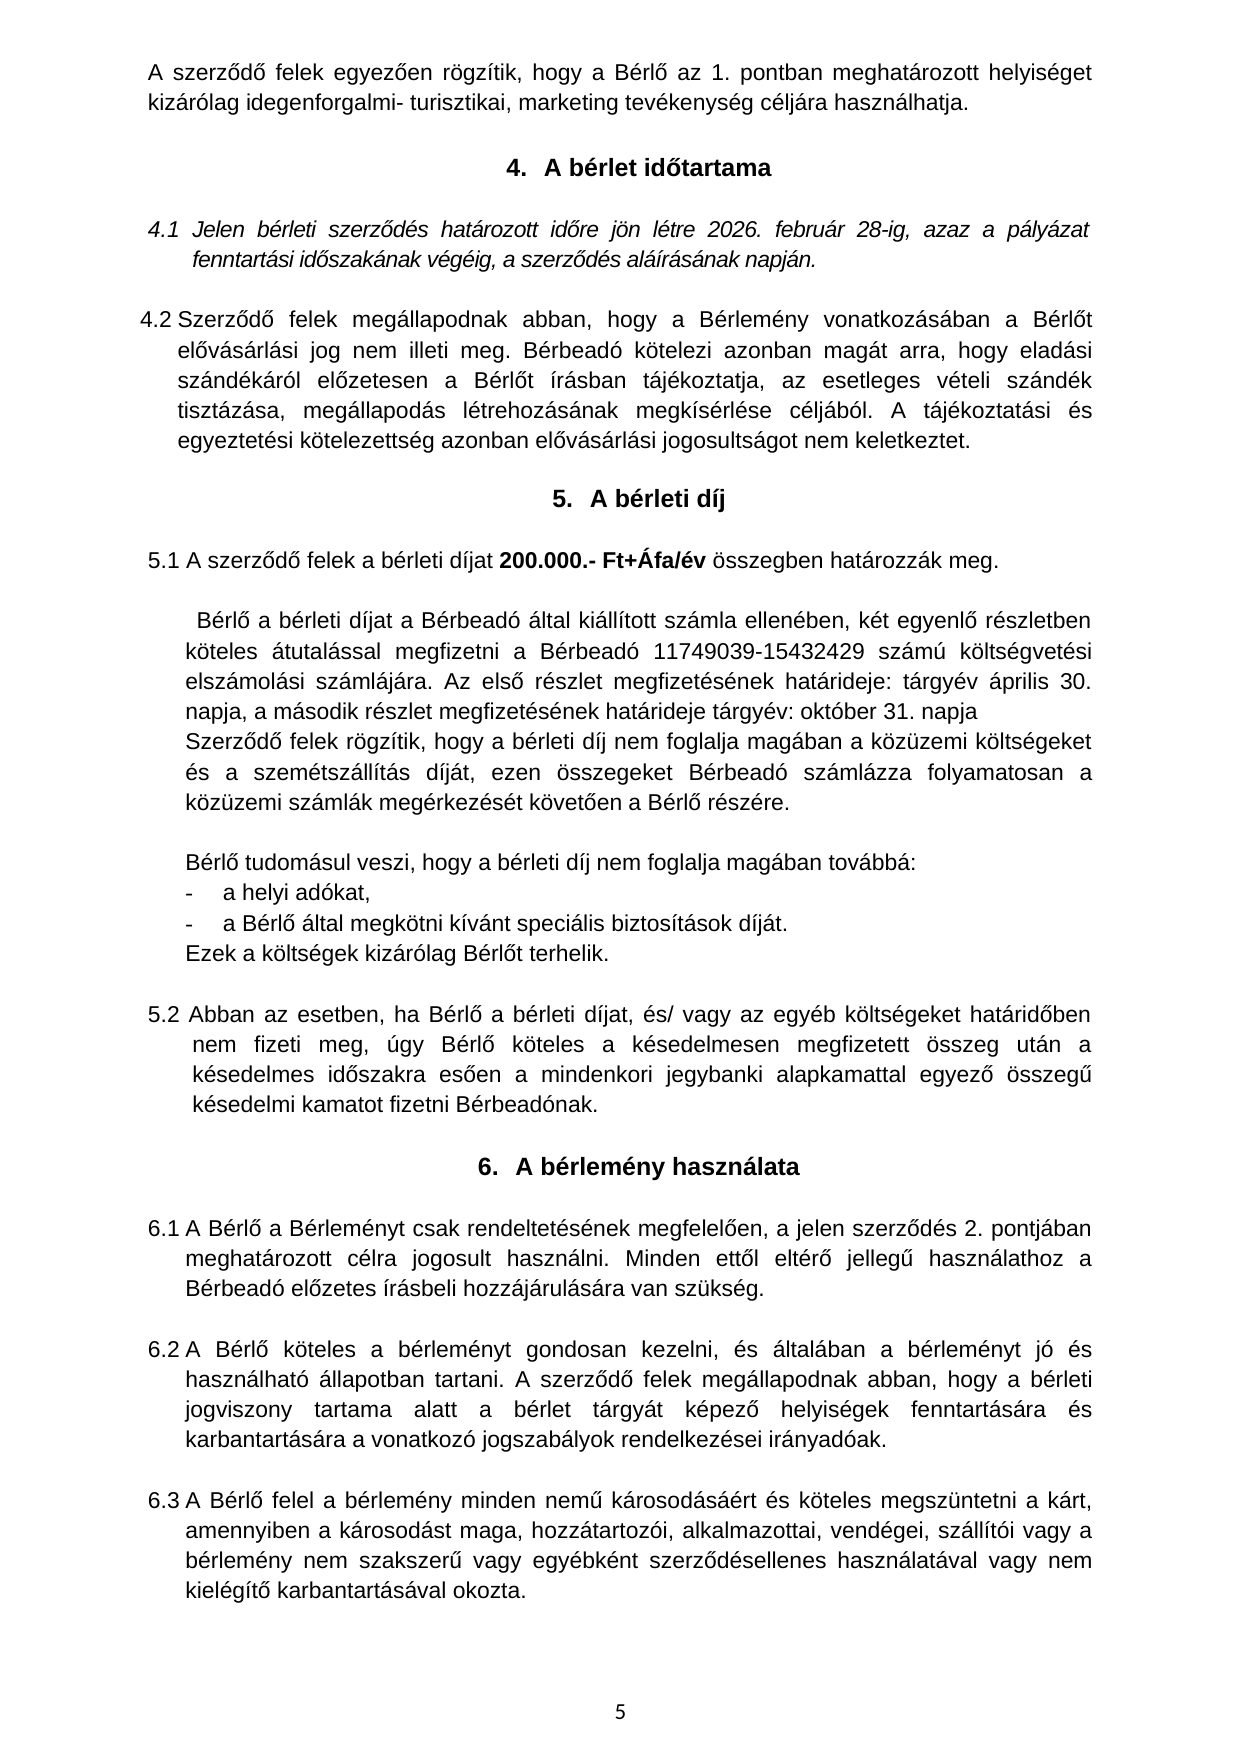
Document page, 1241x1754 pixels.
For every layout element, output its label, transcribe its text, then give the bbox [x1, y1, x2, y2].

list Jelen bérleti szerződés határozott időre jön létre 2026. február 28-ig, azaz a pályázat fenntartási időszakának végéig, a szerződés aláírásának napján. [148, 216, 1093, 272]
list A Bérlő köteles a bérleményt gondosan kezelni, és általában a bérleményt jó és használható állapotban tartani. A szerződő felek megállapodnak abban, hogy a bérleti jogviszony tartama alatt a bérlet tárgyát képező helyiségek fenntartására és karbantartására a vonatkozó jogszabályok rendelkezései irányadóak. [148, 1336, 1093, 1453]
list A bérlet időtartama [185, 152, 1093, 181]
text Bérlő a bérleti díjat a Bérbeadó által kiállított számla ellenében, két egyenlő részletben köteles átutalással megfizetni a Bérbeadó 11749039-15432429 számú költségvetési elszámolási számlájára. Az első részlet megfizetésének határideje: tárgyév április 30. napja, a második részlet megfizetésének határideje tárgyév: október 31. napja [148, 607, 1093, 724]
list A bérleti díj [185, 484, 1093, 512]
list Szerződő felek megállapodnak abban, hogy a Bérlemény vonatkozásában a Bérlőt elővásárlási jog nem illeti meg. Bérbeadó kötelezi azonban magát arra, hogy eladási szándékáról előzetesen a Bérlőt írásban tájékoztatja, az esetleges vételi szándék tisztázása, megállapodás létrehozásának megkísérlése céljából. A tájékoztatási és egyeztetési kötelezettség azonban elővásárlási jogosultságot nem keletkeztet. [140, 306, 1093, 453]
list A Bérlő felel a bérlemény minden nemű károsodásáért és köteles megszüntetni a kárt, amennyiben a károsodást maga, hozzátartozói, alkalmazottai, vendégei, szállítói vagy a bérlemény nem szakszerű vagy egyébként szerződésellenes használatával vagy nem kielégítő karbantartásával okozta. [148, 1487, 1093, 1604]
text Szerződő felek rögzítik, hogy a bérleti díj nem foglalja magában a közüzemi költségeket és a szemétszállítás díját, ezen összegeket Bérbeadó számlázza folyamatosan a közüzemi számlák megérkezését követően a Bérlő részére. [185, 728, 1093, 815]
list A Bérlő a Bérleményt csak rendeltetésének megfelelően, a jelen szerződés 2. pontjában meghatározott célra jogosult használni. Minden ettől eltérő jellegű használathoz a Bérbeadó előzetes írásbeli hozzájárulására van szükség. [148, 1215, 1093, 1302]
text 5.1 A szerződő felek a bérleti díjat 200.000.- Ft+Áfa/év összegben határozzák meg. [148, 547, 1093, 573]
text Ezek a költségek kizárólag Bérlőt terhelik. [185, 940, 1093, 966]
list a Bérlő által megkötni kívánt speciális biztosítások díját. [185, 910, 1093, 936]
list a helyi adókat, [185, 879, 1093, 906]
text Bérlő tudomásul veszi, hogy a bérleti díj nem foglalja magában továbbá: [185, 849, 1093, 875]
text A szerződő felek egyezően rögzítik, hogy a Bérlő az 1. pontban meghatározott helyiséget kizárólag idegenforgalmi- turisztikai, marketing tevékenység céljára használhatja. [148, 59, 1093, 116]
text 5.2 Abban az esetben, ha Bérlő a bérleti díjat, és/ vagy az egyéb költségeket határidőben nem fizeti meg, úgy Bérlő köteles a késedelmesen megfizetett összeg után a késedelmes időszakra esően a mindenkori jegybanki alapkamattal egyező összegű késedelmi kamatot fizetni Bérbeadónak. [148, 1001, 1093, 1117]
list A bérlemény használata [185, 1152, 1093, 1180]
